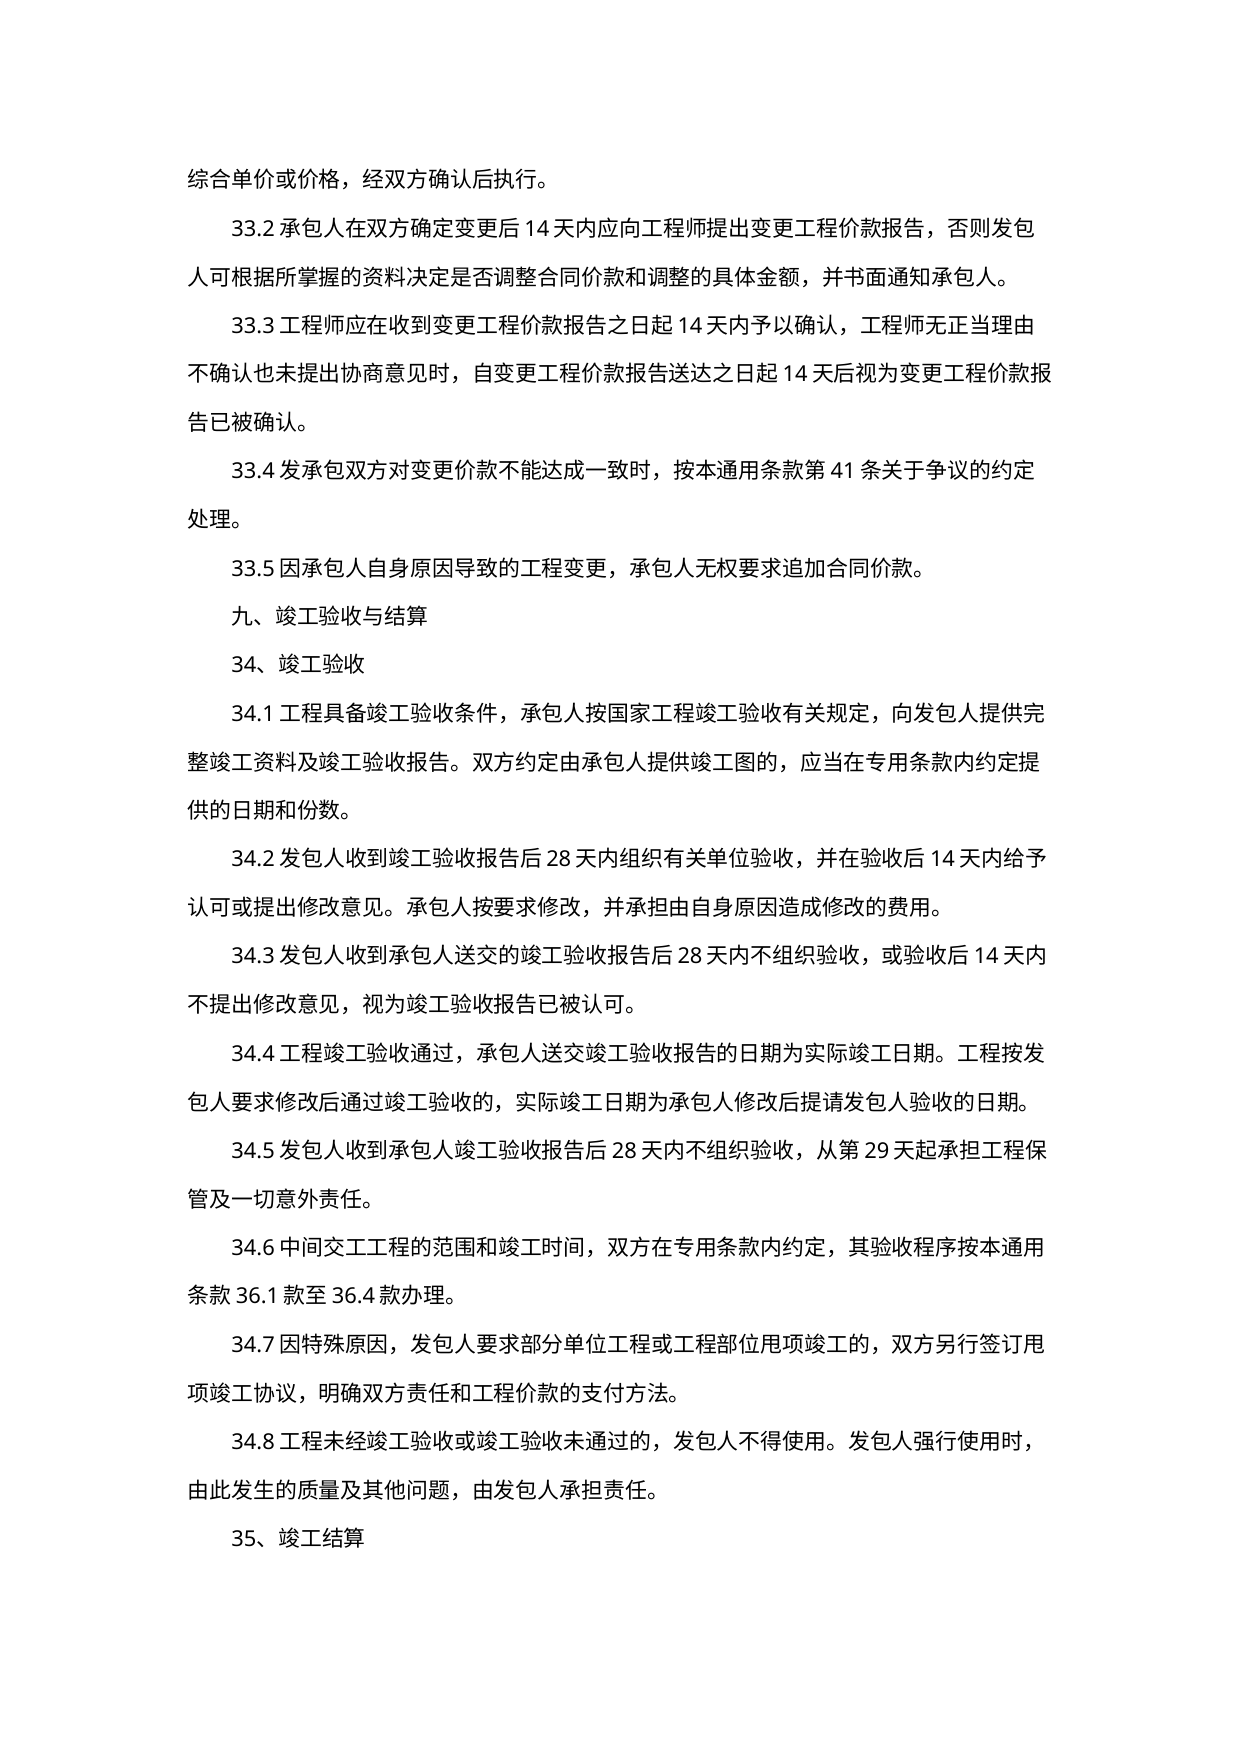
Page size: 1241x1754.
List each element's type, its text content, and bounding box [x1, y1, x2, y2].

text 34、竣工验收 [187, 647, 1053, 679]
text 34.5发包人收到承包人竣工验收报告后28天内不组织验收，从第29天起承担工程保管及一切意外责任。 [187, 1132, 1053, 1214]
text 34.7因特殊原因，发包人要求部分单位工程或工程部位甩项竣工的，双方另行签订甩项竣工协议，明确双方责任和工程价款的支付方法。 [187, 1327, 1053, 1408]
text 33.5因承包人自身原因导致的工程变更，承包人无权要求追加合同价款。 [187, 550, 1053, 583]
text 33.4发承包双方对变更价款不能达成一致时，按本通用条款第41条关于争议的约定处理。 [187, 453, 1053, 534]
text 34.8工程未经竣工验收或竣工验收未通过的，发包人不得使用。发包人强行使用时，由此发生的质量及其他问题，由发包人承担责任。 [187, 1424, 1053, 1505]
text 34.2发包人收到竣工验收报告后28天内组织有关单位验收，并在验收后14天内给予认可或提出修改意见。承包人按要求修改，并承担由自身原因造成修改的费用。 [187, 841, 1053, 922]
text 33.2承包人在双方确定变更后14天内应向工程师提出变更工程价款报告，否则发包人可根据所掌握的资料决定是否调整合同价款和调整的具体金额，并书面通知承包人。 [187, 210, 1053, 292]
text 34.6中间交工工程的范围和竣工时间，双方在专用条款内约定，其验收程序按本通用条款36.1款至36.4款办理。 [187, 1229, 1053, 1311]
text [187, 162, 1053, 194]
text 九、竣工验收与结算 [187, 599, 1053, 631]
text 34.1工程具备竣工验收条件，承包人按国家工程竣工验收有关规定，向发包人提供完整竣工资料及竣工验收报告。双方约定由承包人提供竣工图的，应当在专用条款内约定提供的日期和份数。 [187, 695, 1053, 825]
text 33.3工程师应在收到变更工程价款报告之日起14天内予以确认，工程师无正当理由不确认也未提出协商意见时，自变更工程价款报告送达之日起14天后视为变更工程价款报告已被确认。 [187, 307, 1053, 437]
text 34.4工程竣工验收通过，承包人送交竣工验收报告的日期为实际竣工日期。工程按发包人要求修改后通过竣工验收的，实际竣工日期为承包人修改后提请发包人验收的日期。 [187, 1035, 1053, 1117]
text 34.3发包人收到承包人送交的竣工验收报告后28天内不组织验收，或验收后14天内不提出修改意见，视为竣工验收报告已被认可。 [187, 938, 1053, 1019]
text 35、竣工结算 [187, 1521, 1053, 1553]
